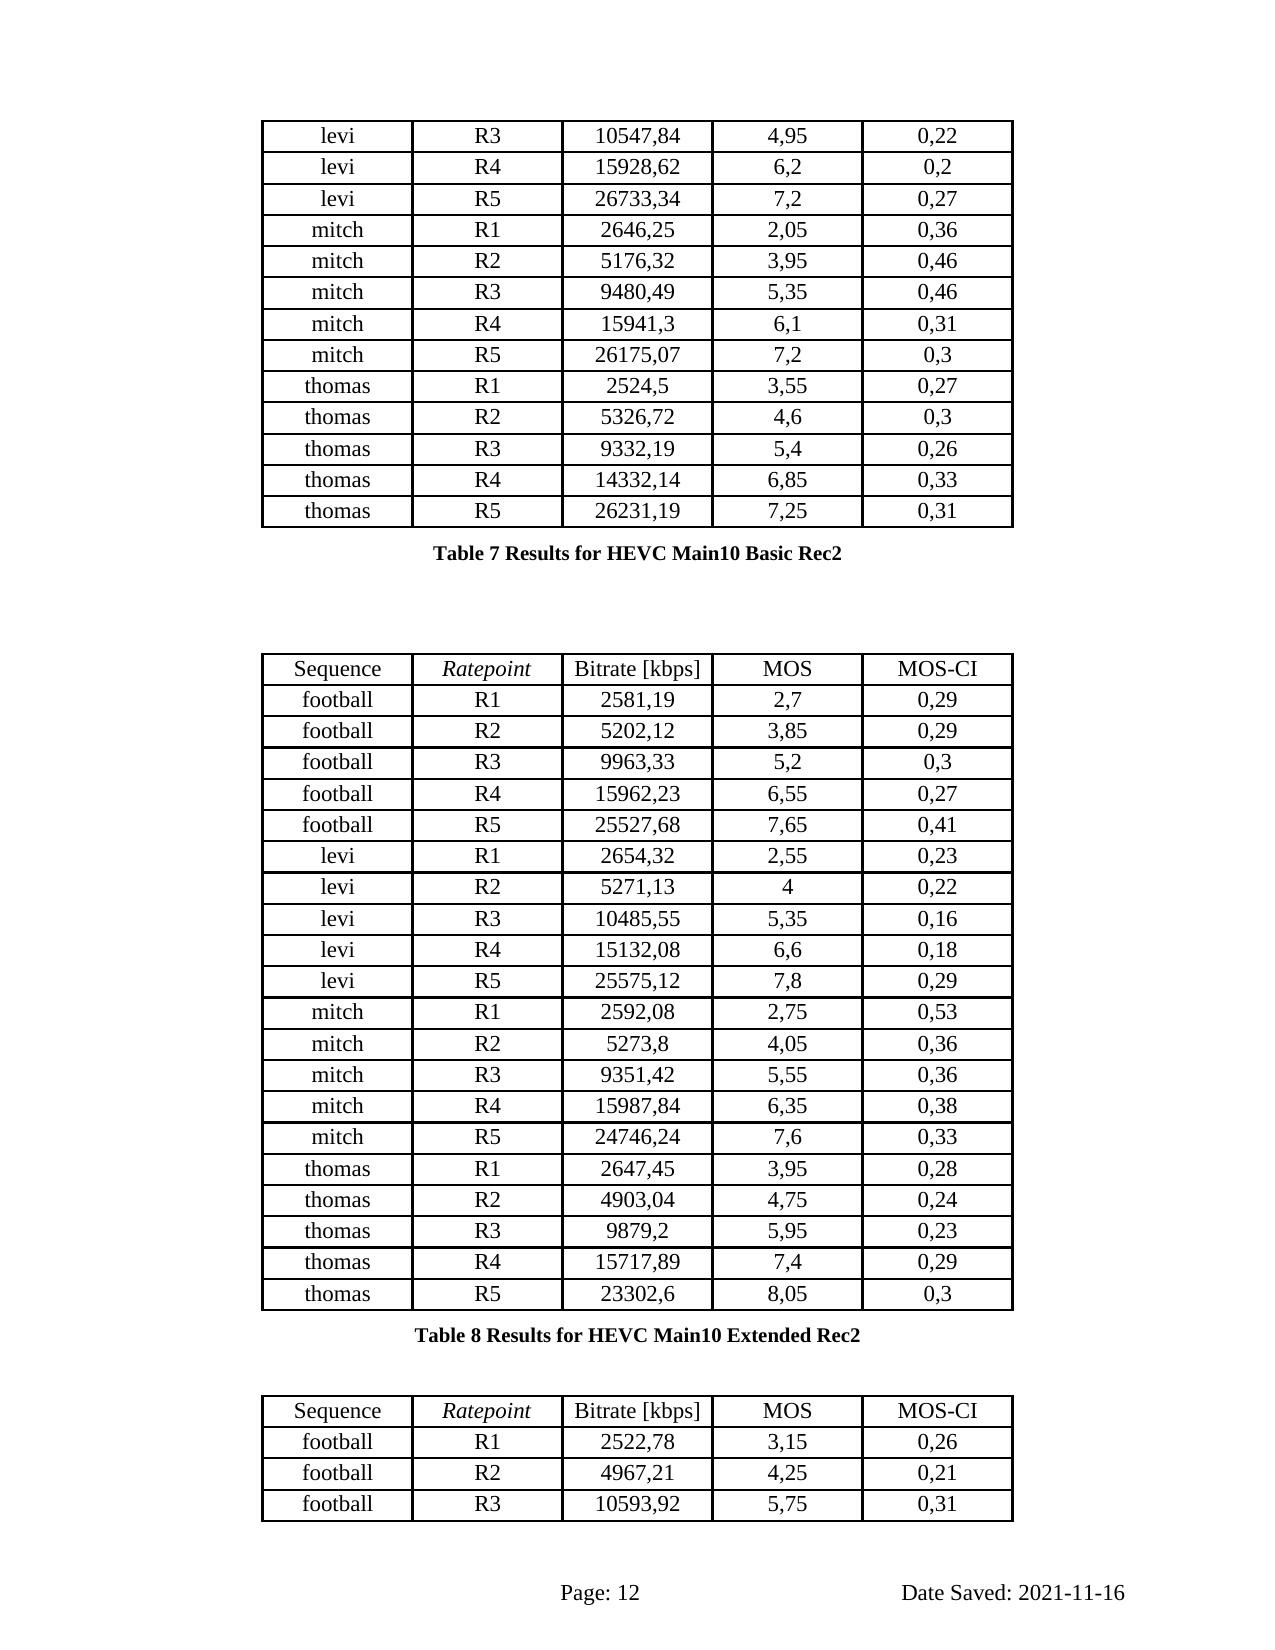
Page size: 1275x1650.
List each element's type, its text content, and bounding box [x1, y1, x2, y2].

table_cell 0,31 [864, 310, 1011, 339]
table_cell 0,3 [864, 749, 1011, 778]
table_cell 0,22 [864, 874, 1011, 903]
table_cell thomas [264, 1280, 411, 1309]
table_cell 26231,19 [564, 497, 711, 526]
table_cell 0,38 [864, 1092, 1011, 1121]
table_cell 0,16 [864, 905, 1011, 934]
table_cell R2 [414, 1030, 561, 1059]
table_cell thomas [264, 497, 411, 526]
table_cell 0,29 [864, 967, 1011, 996]
table_cell 0,3 [864, 341, 1011, 370]
table_cell 6,35 [714, 1092, 861, 1121]
table_cell levi [264, 122, 411, 151]
table_header Ratepoint [414, 1397, 561, 1426]
table_cell 0,33 [864, 1124, 1011, 1153]
table_cell 2,75 [714, 999, 861, 1028]
table_cell 9332,19 [564, 435, 711, 464]
table_cell 5202,12 [564, 717, 711, 746]
table_cell R3 [414, 435, 561, 464]
table_cell 0,23 [864, 1217, 1011, 1246]
table_cell 0,3 [864, 403, 1011, 432]
table_cell 10593,92 [564, 1491, 711, 1520]
table_cell 15962,23 [564, 780, 711, 809]
table_cell 0,26 [864, 1428, 1011, 1457]
table_cell mitch [264, 1092, 411, 1121]
table_cell 6,2 [714, 153, 861, 182]
table_cell 5,55 [714, 1061, 861, 1090]
table_cell 5271,13 [564, 874, 711, 903]
table_cell R5 [414, 1124, 561, 1153]
table_cell 3,15 [714, 1428, 861, 1457]
table_cell 0,36 [864, 216, 1011, 245]
table_cell 4903,04 [564, 1186, 711, 1215]
table_header Ratepoint [414, 655, 561, 684]
table_cell 6,6 [714, 936, 861, 965]
table_cell 0,31 [864, 1491, 1011, 1520]
table_cell R4 [414, 1092, 561, 1121]
table_cell 5,2 [714, 749, 861, 778]
table_cell 0,24 [864, 1186, 1011, 1215]
table_cell R4 [414, 310, 561, 339]
table_cell 0,29 [864, 717, 1011, 746]
table_cell 0,3 [864, 1280, 1011, 1309]
table_cell 25527,68 [564, 811, 711, 840]
table_cell 4,75 [714, 1186, 861, 1215]
table_cell R1 [414, 216, 561, 245]
table_cell football [264, 780, 411, 809]
table_cell football [264, 717, 411, 746]
table_cell mitch [264, 247, 411, 276]
table_cell 5,95 [714, 1217, 861, 1246]
table_header MOS-CI [864, 1397, 1011, 1426]
table_cell 2524,5 [564, 372, 711, 401]
table_cell 4 [714, 874, 861, 903]
table_cell R5 [414, 967, 561, 996]
table_cell football [264, 811, 411, 840]
table_cell 0,36 [864, 1030, 1011, 1059]
table_cell 3,95 [714, 1155, 861, 1184]
table_cell 2592,08 [564, 999, 711, 1028]
table_cell R2 [414, 874, 561, 903]
table_cell 2647,45 [564, 1155, 711, 1184]
table_cell levi [264, 185, 411, 214]
table_cell 0,27 [864, 372, 1011, 401]
table_cell 9963,33 [564, 749, 711, 778]
table_cell 15717,89 [564, 1249, 711, 1278]
table_cell R1 [414, 372, 561, 401]
table_cell 2,05 [714, 216, 861, 245]
table_cell R3 [414, 1491, 561, 1520]
table_cell 10485,55 [564, 905, 711, 934]
table_cell football [264, 1428, 411, 1457]
table_cell 5176,32 [564, 247, 711, 276]
table_cell mitch [264, 999, 411, 1028]
table_cell 5,35 [714, 278, 861, 307]
table_cell 3,95 [714, 247, 861, 276]
table_cell 0,53 [864, 999, 1011, 1028]
table_cell mitch [264, 341, 411, 370]
table_cell 6,1 [714, 310, 861, 339]
table_cell football [264, 686, 411, 715]
text Table 7 Results for HEVC Main10 Basic Rec2 [150, 541, 1125, 565]
table_cell R3 [414, 122, 561, 151]
table_cell football [264, 749, 411, 778]
table_cell 5273,8 [564, 1030, 711, 1059]
table_cell 4967,21 [564, 1459, 711, 1488]
table_header Bitrate [kbps] [564, 1397, 711, 1426]
table_cell 0,18 [864, 936, 1011, 965]
table_cell 2522,78 [564, 1428, 711, 1457]
table_cell R5 [414, 497, 561, 526]
table_cell 7,2 [714, 341, 861, 370]
table_cell 8,05 [714, 1280, 861, 1309]
table_cell R2 [414, 1186, 561, 1215]
table_cell R4 [414, 1249, 561, 1278]
table_header MOS [714, 655, 861, 684]
table_cell thomas [264, 1249, 411, 1278]
table_cell R5 [414, 185, 561, 214]
table_cell R1 [414, 686, 561, 715]
table_cell mitch [264, 1061, 411, 1090]
table_cell 14332,14 [564, 466, 711, 495]
table_cell 0,41 [864, 811, 1011, 840]
table_cell 26733,34 [564, 185, 711, 214]
table_cell 7,25 [714, 497, 861, 526]
table_cell R3 [414, 278, 561, 307]
table_cell thomas [264, 372, 411, 401]
table_cell 7,65 [714, 811, 861, 840]
table_cell 9480,49 [564, 278, 711, 307]
table_cell 0,23 [864, 842, 1011, 871]
table_cell R4 [414, 780, 561, 809]
table_cell mitch [264, 216, 411, 245]
table_cell 4,95 [714, 122, 861, 151]
table_cell 5,75 [714, 1491, 861, 1520]
table_cell 0,2 [864, 153, 1011, 182]
table_cell levi [264, 153, 411, 182]
table_cell 26175,07 [564, 341, 711, 370]
table_cell R5 [414, 1280, 561, 1309]
table_cell R1 [414, 842, 561, 871]
table_cell 2,55 [714, 842, 861, 871]
table_cell R1 [414, 1428, 561, 1457]
table_header MOS-CI [864, 655, 1011, 684]
table_cell 9879,2 [564, 1217, 711, 1246]
table_cell 7,4 [714, 1249, 861, 1278]
table_cell 15928,62 [564, 153, 711, 182]
table_cell thomas [264, 1217, 411, 1246]
table_header Sequence [264, 1397, 411, 1426]
table_cell 3,85 [714, 717, 861, 746]
table_cell R4 [414, 936, 561, 965]
table_cell 4,25 [714, 1459, 861, 1488]
table_cell R2 [414, 247, 561, 276]
table_cell 0,33 [864, 466, 1011, 495]
table_cell 25575,12 [564, 967, 711, 996]
table_cell 0,22 [864, 122, 1011, 151]
table_cell 7,8 [714, 967, 861, 996]
table_cell 7,6 [714, 1124, 861, 1153]
table_header Bitrate [kbps] [564, 655, 711, 684]
table_cell 0,29 [864, 686, 1011, 715]
table_cell R3 [414, 749, 561, 778]
table_cell levi [264, 842, 411, 871]
table_cell R2 [414, 1459, 561, 1488]
table_cell 2654,32 [564, 842, 711, 871]
table_cell 5326,72 [564, 403, 711, 432]
text Table 8 Results for HEVC Main10 Extended Rec2 [150, 1323, 1125, 1347]
table_cell 4,6 [714, 403, 861, 432]
table_cell R3 [414, 905, 561, 934]
table_cell R4 [414, 466, 561, 495]
table_cell 0,26 [864, 435, 1011, 464]
table_cell R2 [414, 403, 561, 432]
table_cell levi [264, 967, 411, 996]
table_cell 0,46 [864, 247, 1011, 276]
table_cell 7,2 [714, 185, 861, 214]
table_cell 4,05 [714, 1030, 861, 1059]
table_cell 3,55 [714, 372, 861, 401]
table_cell R5 [414, 811, 561, 840]
table_cell thomas [264, 403, 411, 432]
table_cell 24746,24 [564, 1124, 711, 1153]
table_cell 0,21 [864, 1459, 1011, 1488]
table_cell 0,36 [864, 1061, 1011, 1090]
table_cell 6,85 [714, 466, 861, 495]
table_cell 2646,25 [564, 216, 711, 245]
table_cell 15941,3 [564, 310, 711, 339]
table_cell 5,35 [714, 905, 861, 934]
table_cell 9351,42 [564, 1061, 711, 1090]
table_cell levi [264, 936, 411, 965]
table_cell levi [264, 905, 411, 934]
table_cell 15132,08 [564, 936, 711, 965]
table_cell 2,7 [714, 686, 861, 715]
table_cell 23302,6 [564, 1280, 711, 1309]
table_cell 10547,84 [564, 122, 711, 151]
table_header MOS [714, 1397, 861, 1426]
table_cell 5,4 [714, 435, 861, 464]
table_cell thomas [264, 1155, 411, 1184]
table_cell 0,28 [864, 1155, 1011, 1184]
table_cell 2581,19 [564, 686, 711, 715]
table_cell mitch [264, 1030, 411, 1059]
table_cell levi [264, 874, 411, 903]
table_header Sequence [264, 655, 411, 684]
table_cell thomas [264, 1186, 411, 1215]
table_cell R1 [414, 999, 561, 1028]
table_cell football [264, 1459, 411, 1488]
table_cell 0,31 [864, 497, 1011, 526]
table_cell mitch [264, 278, 411, 307]
table_cell 6,55 [714, 780, 861, 809]
table_cell thomas [264, 466, 411, 495]
table_cell 15987,84 [564, 1092, 711, 1121]
table_cell R1 [414, 1155, 561, 1184]
table_cell 0,27 [864, 185, 1011, 214]
table_cell mitch [264, 310, 411, 339]
table_cell football [264, 1491, 411, 1520]
table_cell 0,29 [864, 1249, 1011, 1278]
table_cell thomas [264, 435, 411, 464]
table_cell mitch [264, 1124, 411, 1153]
table_cell 0,27 [864, 780, 1011, 809]
table_cell R4 [414, 153, 561, 182]
table_cell R2 [414, 717, 561, 746]
table_cell R3 [414, 1217, 561, 1246]
table_cell R5 [414, 341, 561, 370]
table_cell R3 [414, 1061, 561, 1090]
table_cell 0,46 [864, 278, 1011, 307]
